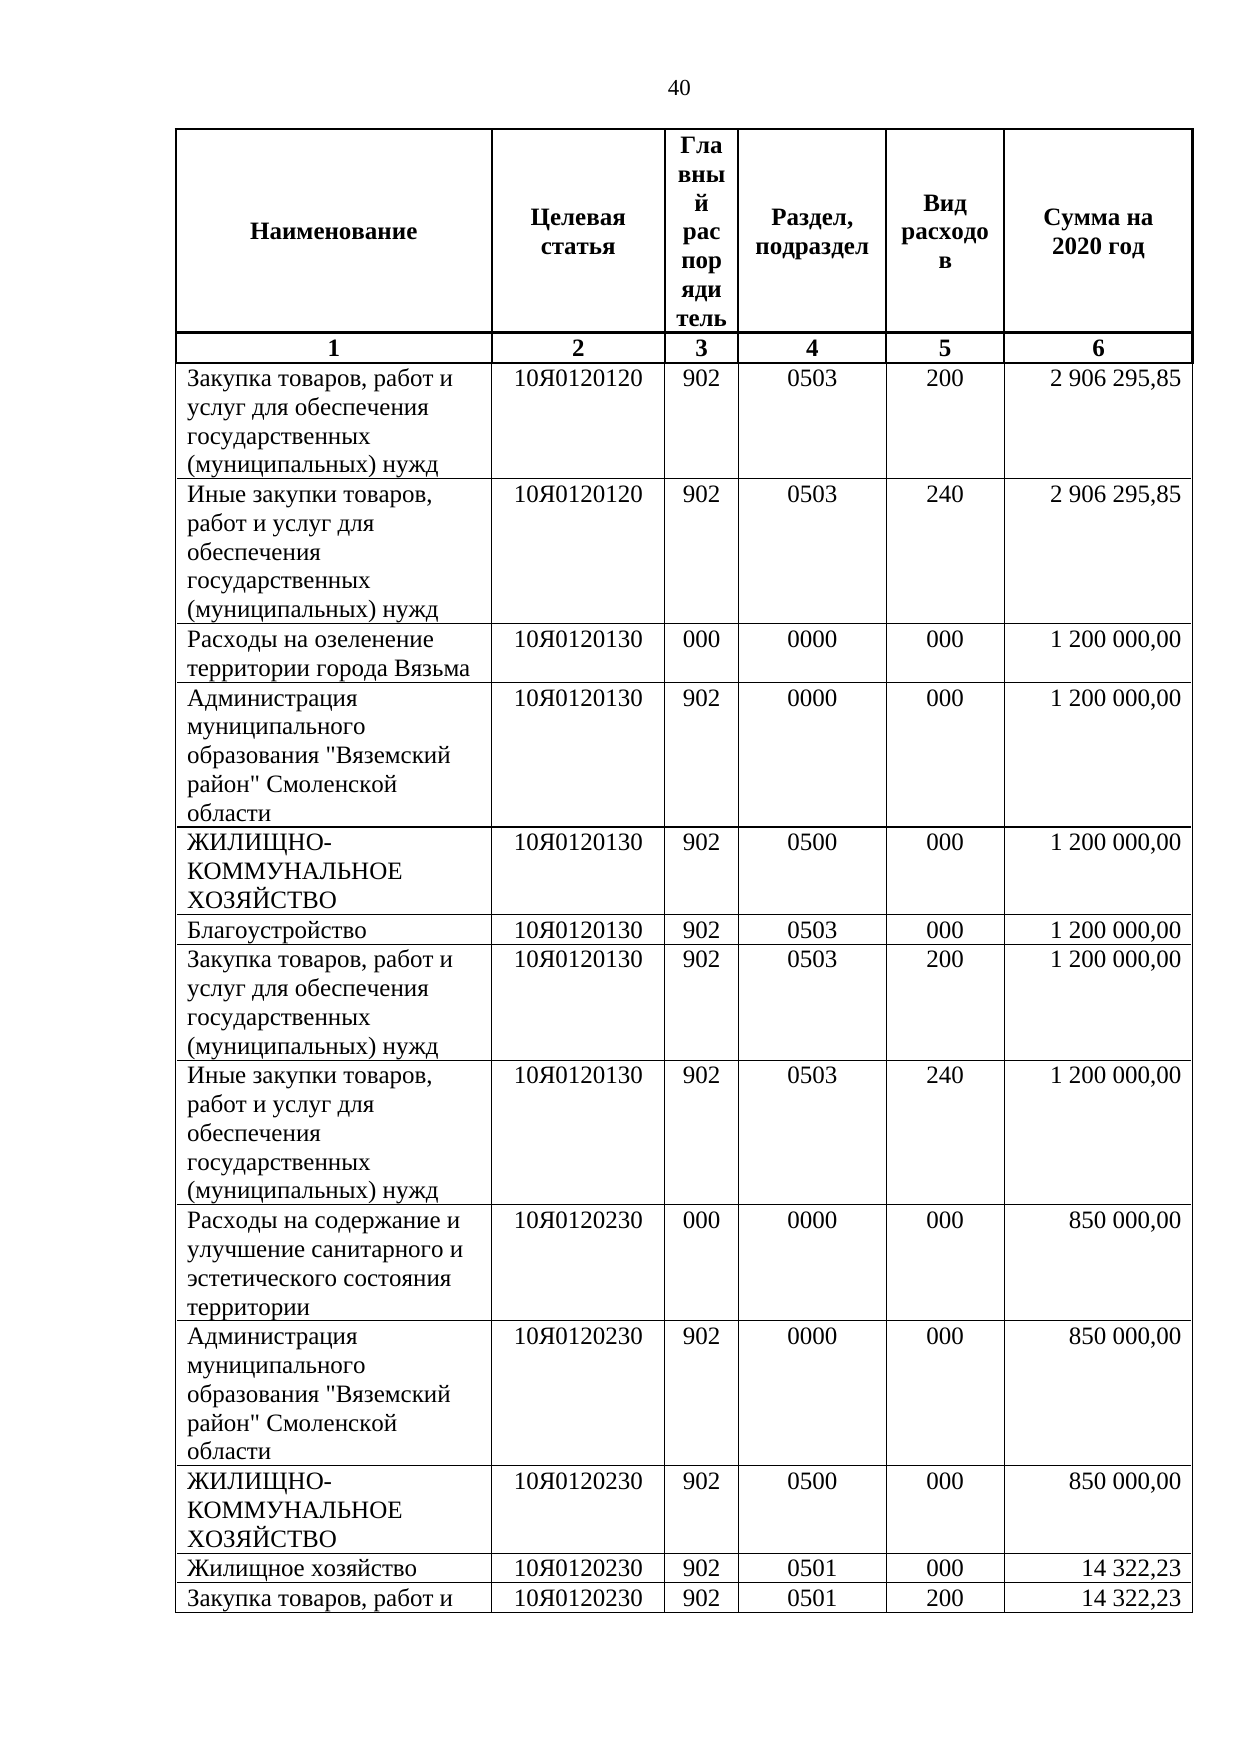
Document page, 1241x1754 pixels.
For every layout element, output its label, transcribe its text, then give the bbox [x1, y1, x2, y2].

table_header Раздел, подраздел [739, 130, 885, 331]
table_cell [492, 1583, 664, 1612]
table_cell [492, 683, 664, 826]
table_cell 3 [666, 334, 737, 362]
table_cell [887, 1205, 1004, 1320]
table_cell 4 [739, 334, 885, 362]
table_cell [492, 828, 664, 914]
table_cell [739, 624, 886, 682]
table_cell 2 [493, 334, 664, 362]
table_header Целевая статья [493, 130, 664, 331]
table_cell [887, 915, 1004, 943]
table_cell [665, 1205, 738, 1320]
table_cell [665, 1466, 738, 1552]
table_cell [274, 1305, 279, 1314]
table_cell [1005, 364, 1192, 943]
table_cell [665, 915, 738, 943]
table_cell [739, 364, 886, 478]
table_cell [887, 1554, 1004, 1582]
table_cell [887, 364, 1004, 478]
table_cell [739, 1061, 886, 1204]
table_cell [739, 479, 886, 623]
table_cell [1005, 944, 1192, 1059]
table_header Сумма на 2020 год [1005, 130, 1191, 331]
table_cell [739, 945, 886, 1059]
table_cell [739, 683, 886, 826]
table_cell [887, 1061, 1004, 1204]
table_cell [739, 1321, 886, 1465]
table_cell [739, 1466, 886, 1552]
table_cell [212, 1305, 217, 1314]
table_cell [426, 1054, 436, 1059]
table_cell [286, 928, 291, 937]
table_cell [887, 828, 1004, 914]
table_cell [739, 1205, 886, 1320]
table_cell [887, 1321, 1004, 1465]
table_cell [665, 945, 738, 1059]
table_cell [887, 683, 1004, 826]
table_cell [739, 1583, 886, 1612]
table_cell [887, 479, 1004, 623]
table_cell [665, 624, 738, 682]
table_cell 6 [1005, 334, 1191, 362]
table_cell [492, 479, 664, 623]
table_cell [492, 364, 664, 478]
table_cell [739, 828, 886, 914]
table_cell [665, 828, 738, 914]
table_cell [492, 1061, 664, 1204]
table_cell 5 [887, 334, 1003, 362]
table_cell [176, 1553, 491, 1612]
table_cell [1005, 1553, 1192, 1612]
table_header Наименование [177, 130, 491, 331]
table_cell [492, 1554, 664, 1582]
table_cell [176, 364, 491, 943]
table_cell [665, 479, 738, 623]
table_cell 1 [177, 334, 491, 362]
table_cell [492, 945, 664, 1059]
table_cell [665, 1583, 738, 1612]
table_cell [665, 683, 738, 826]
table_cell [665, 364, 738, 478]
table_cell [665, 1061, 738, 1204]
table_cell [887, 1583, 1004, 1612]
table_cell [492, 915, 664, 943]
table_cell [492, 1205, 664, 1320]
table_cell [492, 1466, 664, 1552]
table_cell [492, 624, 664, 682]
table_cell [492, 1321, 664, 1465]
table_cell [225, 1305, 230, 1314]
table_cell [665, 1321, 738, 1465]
table_header Главный распорядитель [666, 130, 737, 331]
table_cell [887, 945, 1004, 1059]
table_header Вид расходов [887, 130, 1003, 331]
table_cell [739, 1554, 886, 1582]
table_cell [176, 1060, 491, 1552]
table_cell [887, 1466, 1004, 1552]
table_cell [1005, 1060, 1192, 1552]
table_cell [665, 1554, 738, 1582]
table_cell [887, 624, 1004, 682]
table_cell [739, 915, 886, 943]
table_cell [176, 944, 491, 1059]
